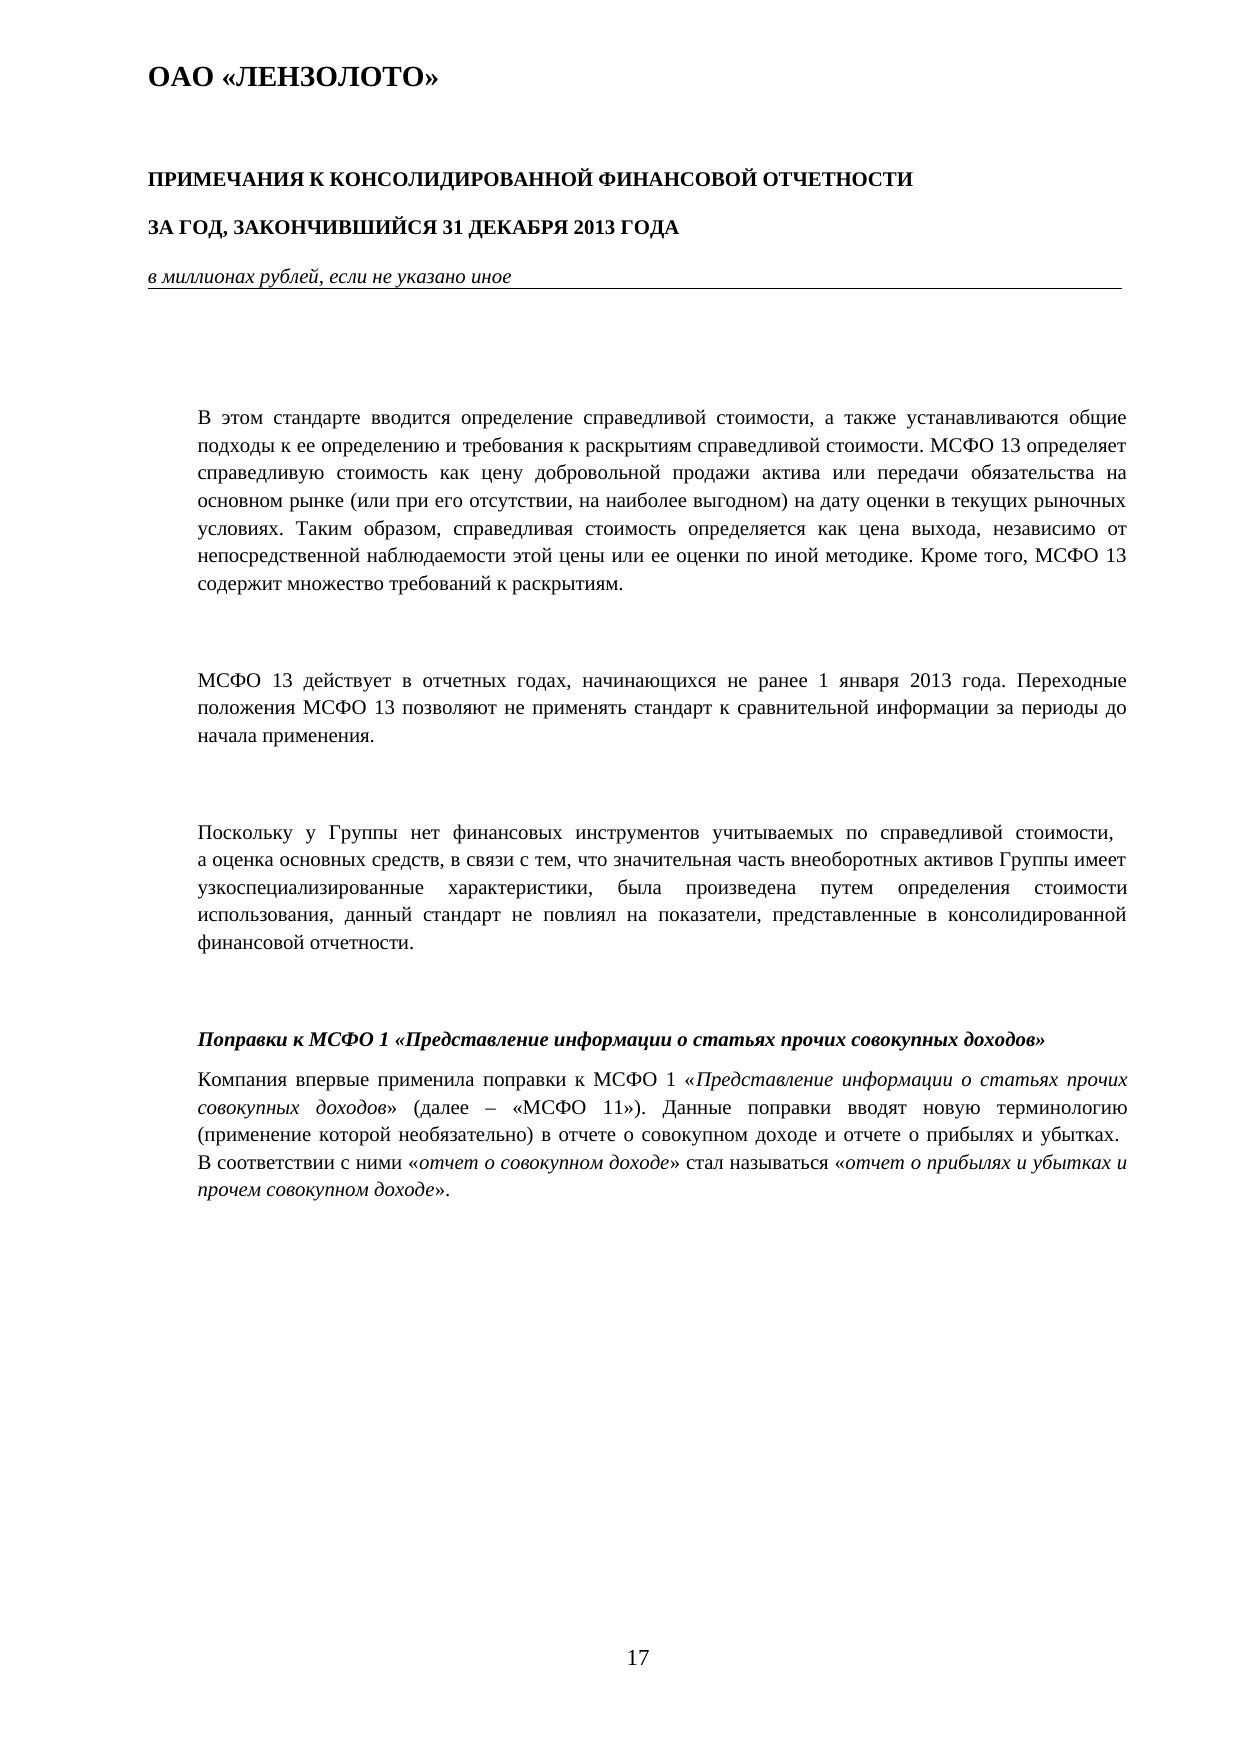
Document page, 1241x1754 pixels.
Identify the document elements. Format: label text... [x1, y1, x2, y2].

text Поскольку у Группы нет финансовых инструментов учитываемых по справедливой стоимости, а оценка основных средств, в связи с тем, что значительная часть внеоборотных активов Группы имеет узкоспециализированные характеристики, была произведена путем определения стоимости использования, данный стандарт не повлиял на показатели, представленные в консолидированной финансовой отчетности. [197, 819, 1128, 954]
text Компания впервые применила поправки к МСФО 1 «Представление информации о статьях прочих совокупных доходов» (далее – «МСФО 11»). Данные поправки вводят новую терминологию (применение которой необязательно) в отчете о совокупном доходе и отчете о прибылях и убытках. В соответствии с ними «отчет о совокупном доходе» стал называться «отчет о прибылях и убытках и прочем совокупном доходе». [197, 1067, 1128, 1201]
subtitle Поправки к МСФО 1 «Представление информации о статьях прочих совокупных доходов» [197, 1027, 1128, 1051]
text МСФО 13 действует в отчетных годах, начинающихся не ранее 1 января 2013 года. Переходные положения МСФО 13 позволяют не применять стандарт к сравнительной информации за периоды до начала применения. [197, 667, 1128, 747]
text В этом стандарте вводится определение справедливой стоимости, а также устанавливаются общие подходы к ее определению и требования к раскрытиям справедливой стоимости. МСФО 13 определяет справедливую стоимость как цену добровольной продажи актива или передачи обязательства на основном рынке (или при его отсутствии, на наиболее выгодном) на дату оценки в текущих рыночных условиях. Таким образом, справедливая стоимость определяется как цена выхода, независимо от непосредственной наблюдаемости этой цены или ее оценки по иной методике. Кроме того, МСФО 13 содержит множество требований к раскрытиям. [197, 405, 1128, 595]
